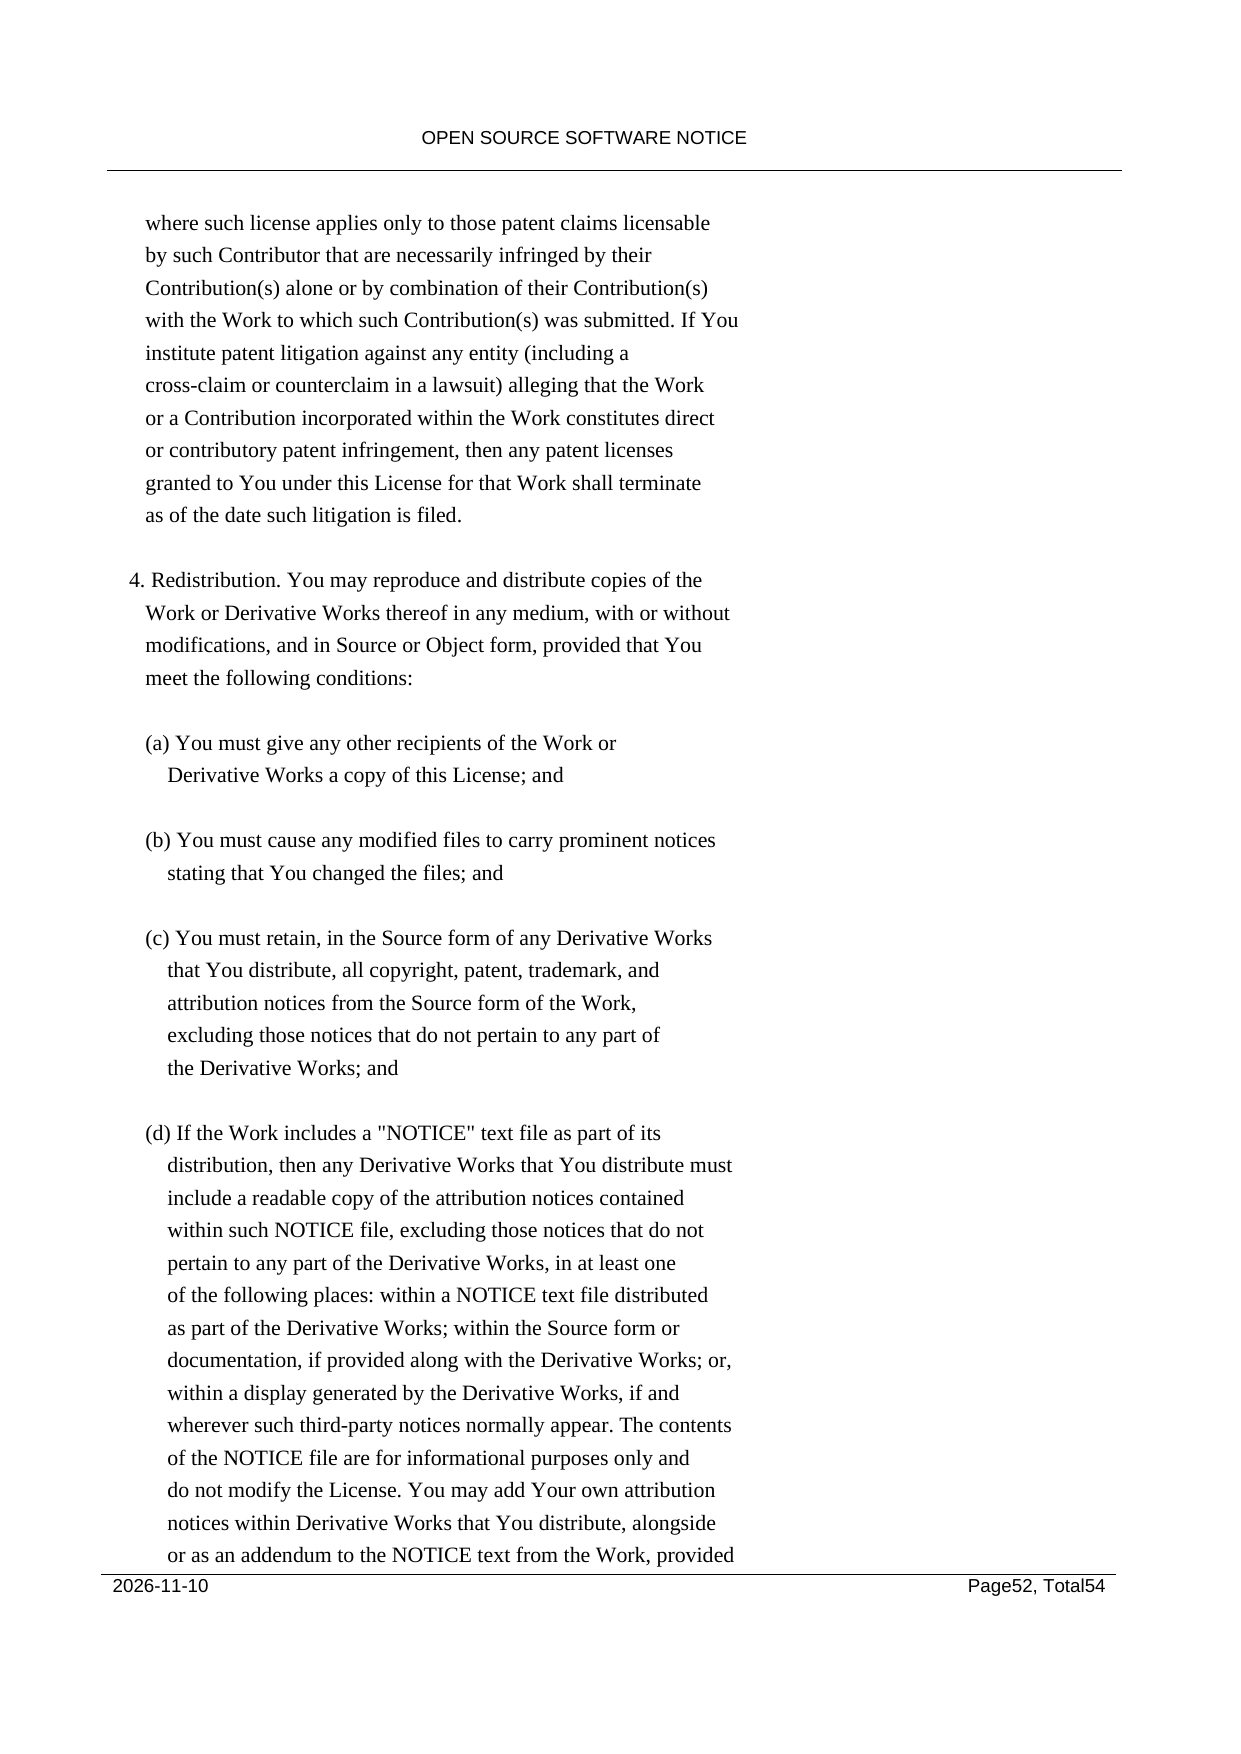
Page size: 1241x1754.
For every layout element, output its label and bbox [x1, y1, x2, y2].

text [112, 206, 1128, 1571]
